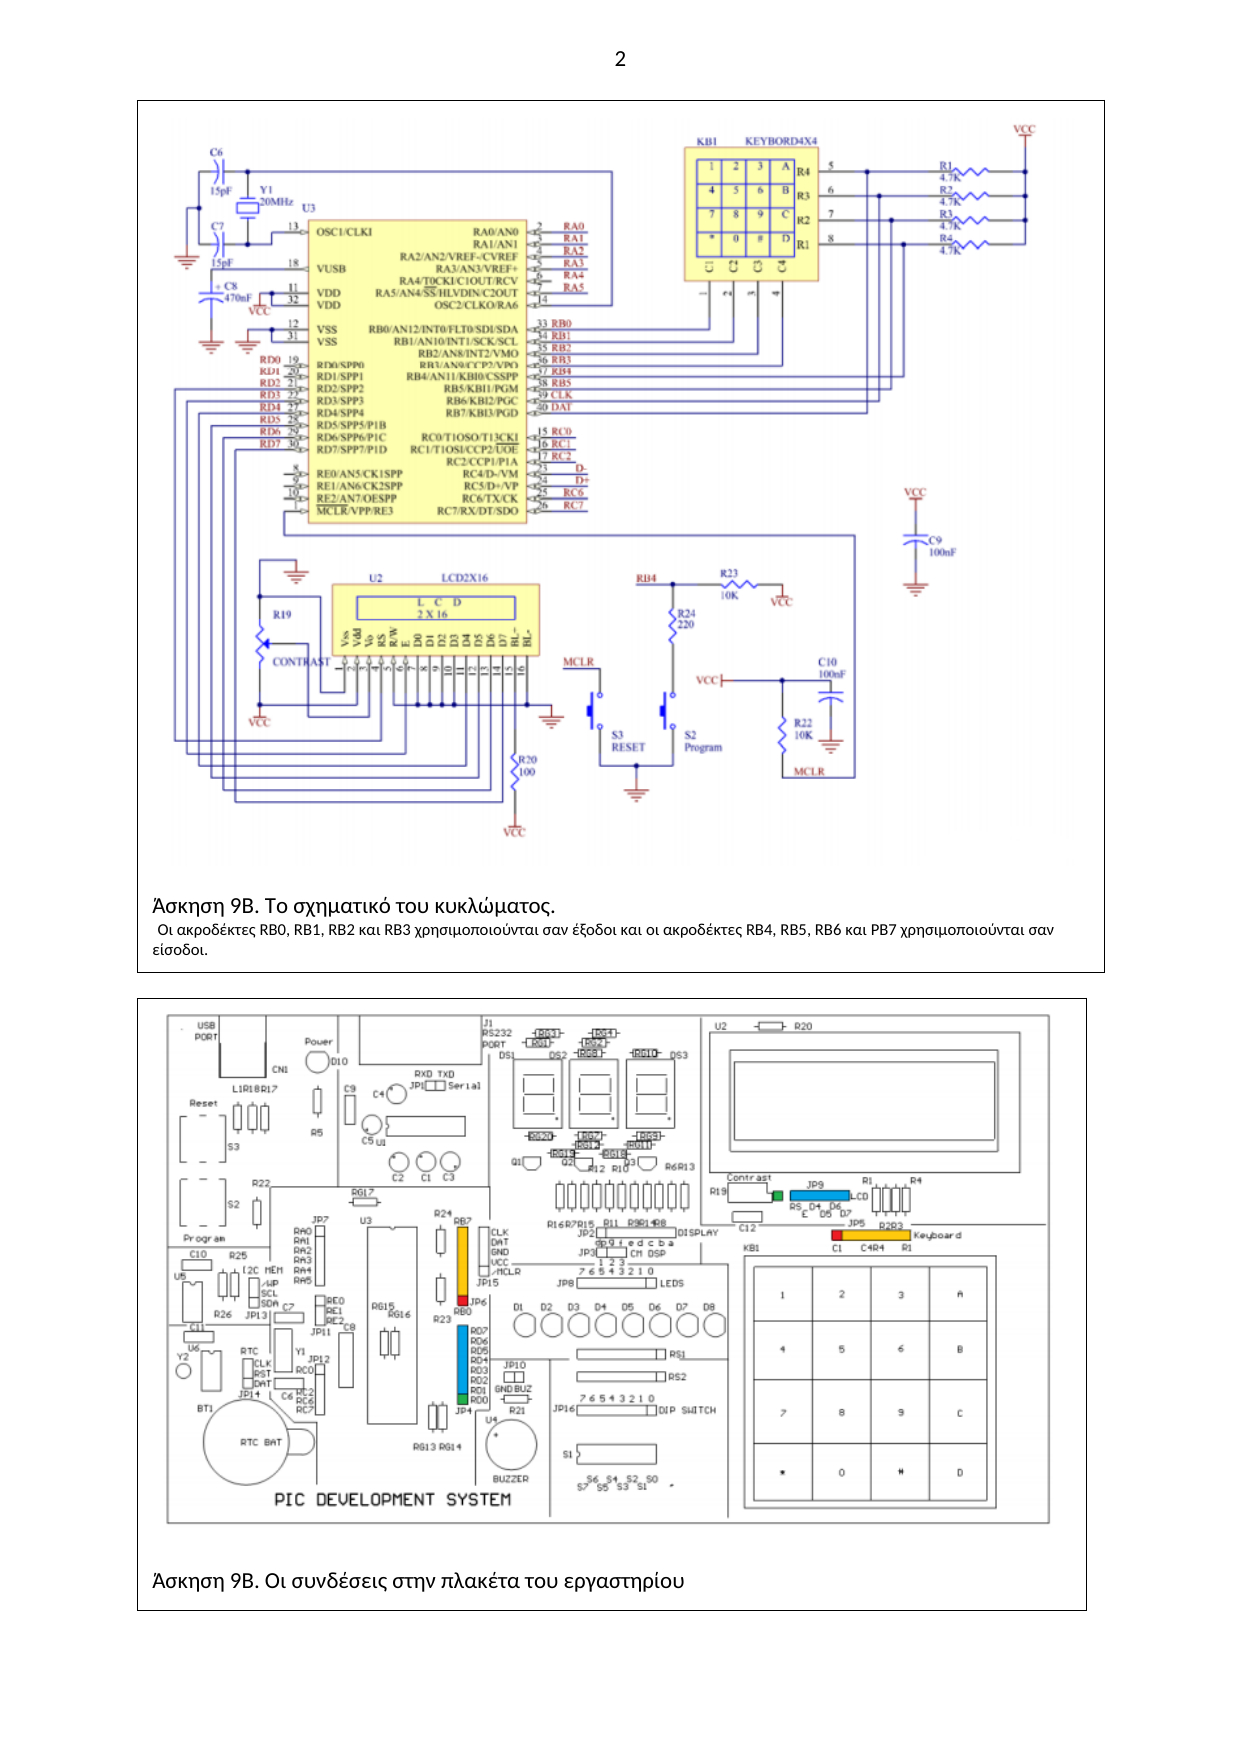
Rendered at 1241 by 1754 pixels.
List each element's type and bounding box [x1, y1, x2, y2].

picture [152, 1005, 1071, 1542]
picture [152, 107, 1087, 866]
